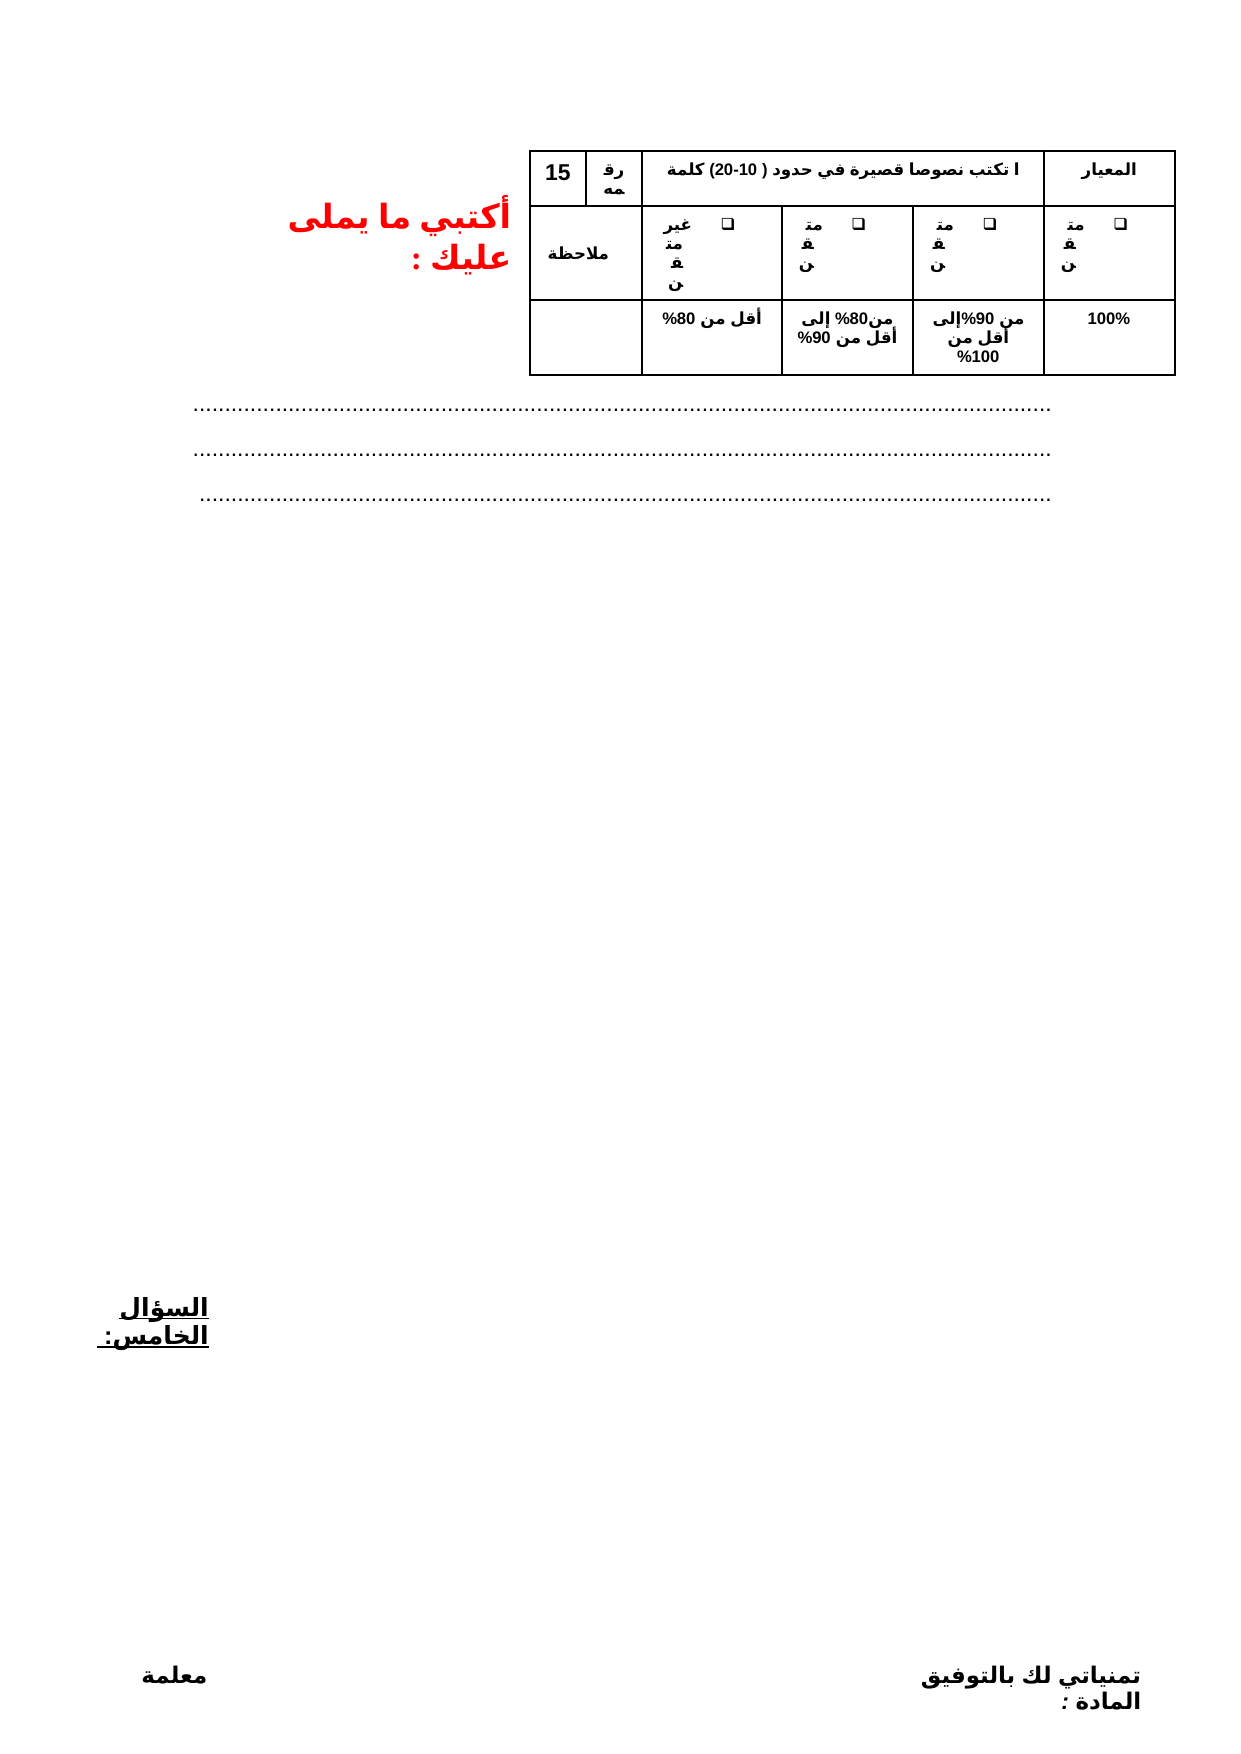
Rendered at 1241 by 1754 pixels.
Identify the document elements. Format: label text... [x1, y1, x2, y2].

table_header رقمه [587, 152, 641, 205]
text أكتبي ما يملى عليك : [187, 197, 529, 277]
table_header 15 [531, 152, 585, 205]
table_cell متقن [914, 207, 1043, 299]
table_header ا تكتب نصوصا قصيرة في حدود ( 10-20) كلمة [643, 152, 1043, 205]
table_cell متقن [783, 207, 912, 299]
table_cell متقن [1045, 207, 1174, 299]
text ....................................................................................................................................... [187, 435, 1053, 461]
text ...................................................................................................................................... [187, 480, 1053, 507]
table_header المعيار [1045, 152, 1174, 205]
table_cell من 90%إلى أقل من 100% [914, 301, 1043, 373]
table_cell غير متقن [643, 207, 781, 299]
table_cell 100% [1045, 301, 1174, 373]
table_cell من80% إلى أقل من 90% [783, 301, 912, 373]
table_cell [531, 301, 641, 373]
table_cell ملاحظة [531, 207, 641, 299]
text ....................................................................................................................................... [187, 390, 1053, 416]
table_cell أقل من 80% [643, 301, 781, 373]
